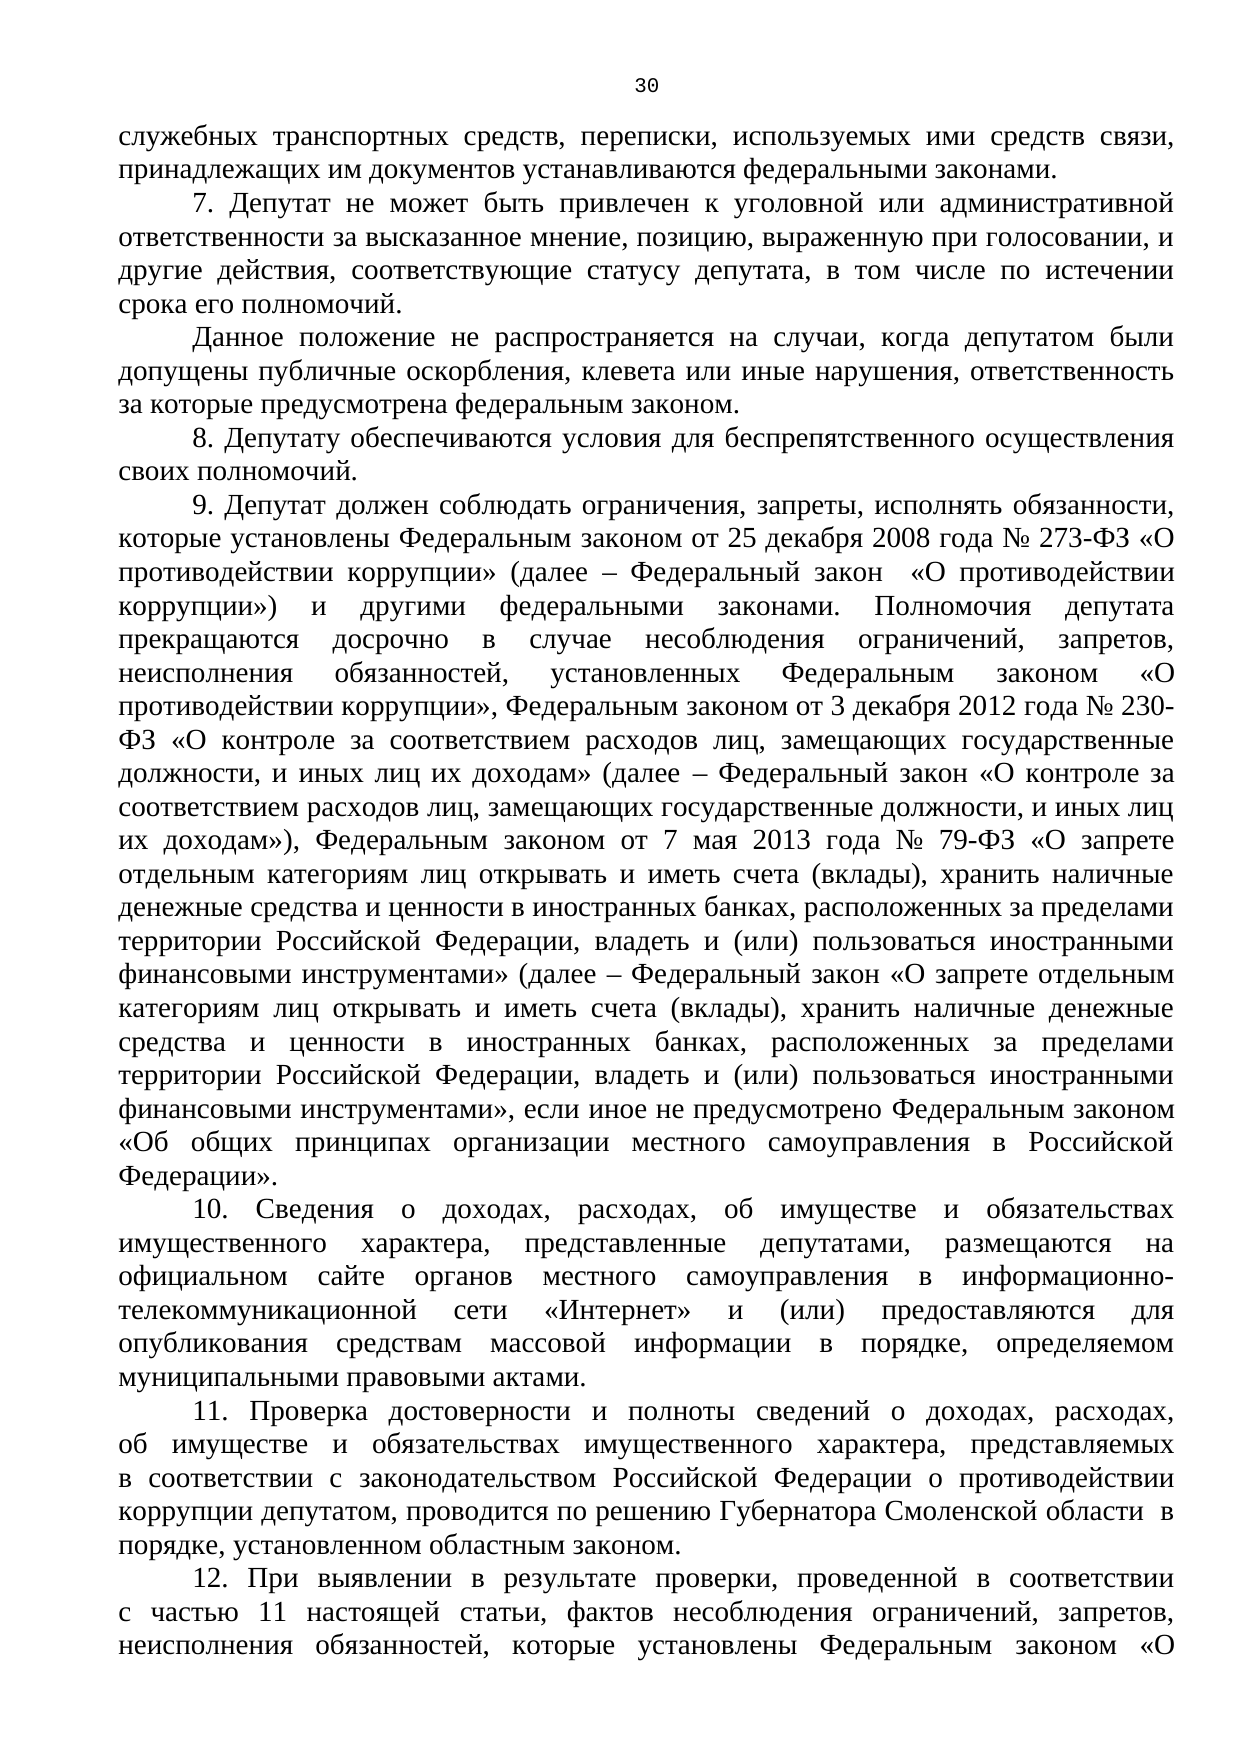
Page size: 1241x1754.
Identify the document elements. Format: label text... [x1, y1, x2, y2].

text 11. Проверка достоверности и полноты сведений о доходах, расходах, об имуществе и обязательствах имущественного характера, представляемых в соответствии с законодательством Российской Федерации о противодействии коррупции депутатом, проводится по решению Губернатора Смоленской области в порядке, установленном областным законом. [118, 1393, 1175, 1560]
text 7. Депутат не может быть привлечен к уголовной или административной ответственности за высказанное мнение, позицию, выраженную при голосовании, и другие действия, соответствующие статусу депутата, в том числе по истечении срока его полномочий. [118, 185, 1175, 319]
text 9. Депутат должен соблюдать ограничения, запреты, исполнять обязанности, которые установлены Федеральным законом от 25 декабря 2008 года № 273-ФЗ «О противодействии коррупции» (далее – Федеральный закон «О противодействии коррупции») и другими федеральными законами. Полномочия депутата прекращаются досрочно в случае несоблюдения ограничений, запретов, неисполнения обязанностей, установленных Федеральным законом «О противодействии коррупции», Федеральным законом от 3 декабря 2012 года № 230-ФЗ «О контроле за соответствием расходов лиц, замещающих государственные должности, и иных лиц их доходам» (далее – Федеральный закон «О контроле за соответствием расходов лиц, замещающих государственные должности, и иных лиц их доходам»), Федеральным законом от 7 мая 2013 года № 79-ФЗ «О запрете отдельным категориям лиц открывать и иметь счета (вклады), хранить наличные денежные средства и ценности в иностранных банках, расположенных за пределами территории Российской Федерации, владеть и (или) пользоваться иностранными финансовыми инструментами» (далее – Федеральный закон «О запрете отдельным категориям лиц открывать и иметь счета (вклады), хранить наличные денежные средства и ценности в иностранных банках, расположенных за пределами территории Российской Федерации, владеть и (или) пользоваться иностранными финансовыми инструментами», если иное не предусмотрено Федеральным законом «Об общих принципах организации местного самоуправления в Российской Федерации». [118, 487, 1175, 1191]
text 10. Сведения о доходах, расходах, об имуществе и обязательствах имущественного характера, представленные депутатами, размещаются на официальном сайте органов местного самоуправления в информационно-телекоммуникационной сети «Интернет» и (или) предоставляются для опубликования средствам массовой информации в порядке, определяемом муниципальными правовыми актами. [118, 1191, 1175, 1393]
text 8. Депутату обеспечиваются условия для беспрепятственного осуществления своих полномочий. [118, 420, 1175, 487]
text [118, 1560, 1175, 1661]
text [118, 118, 1175, 185]
text Данное положение не распространяется на случаи, когда депутатом были допущены публичные оскорбления, клевета или иные нарушения, ответственность за которые предусмотрена федеральным законом. [118, 319, 1175, 420]
